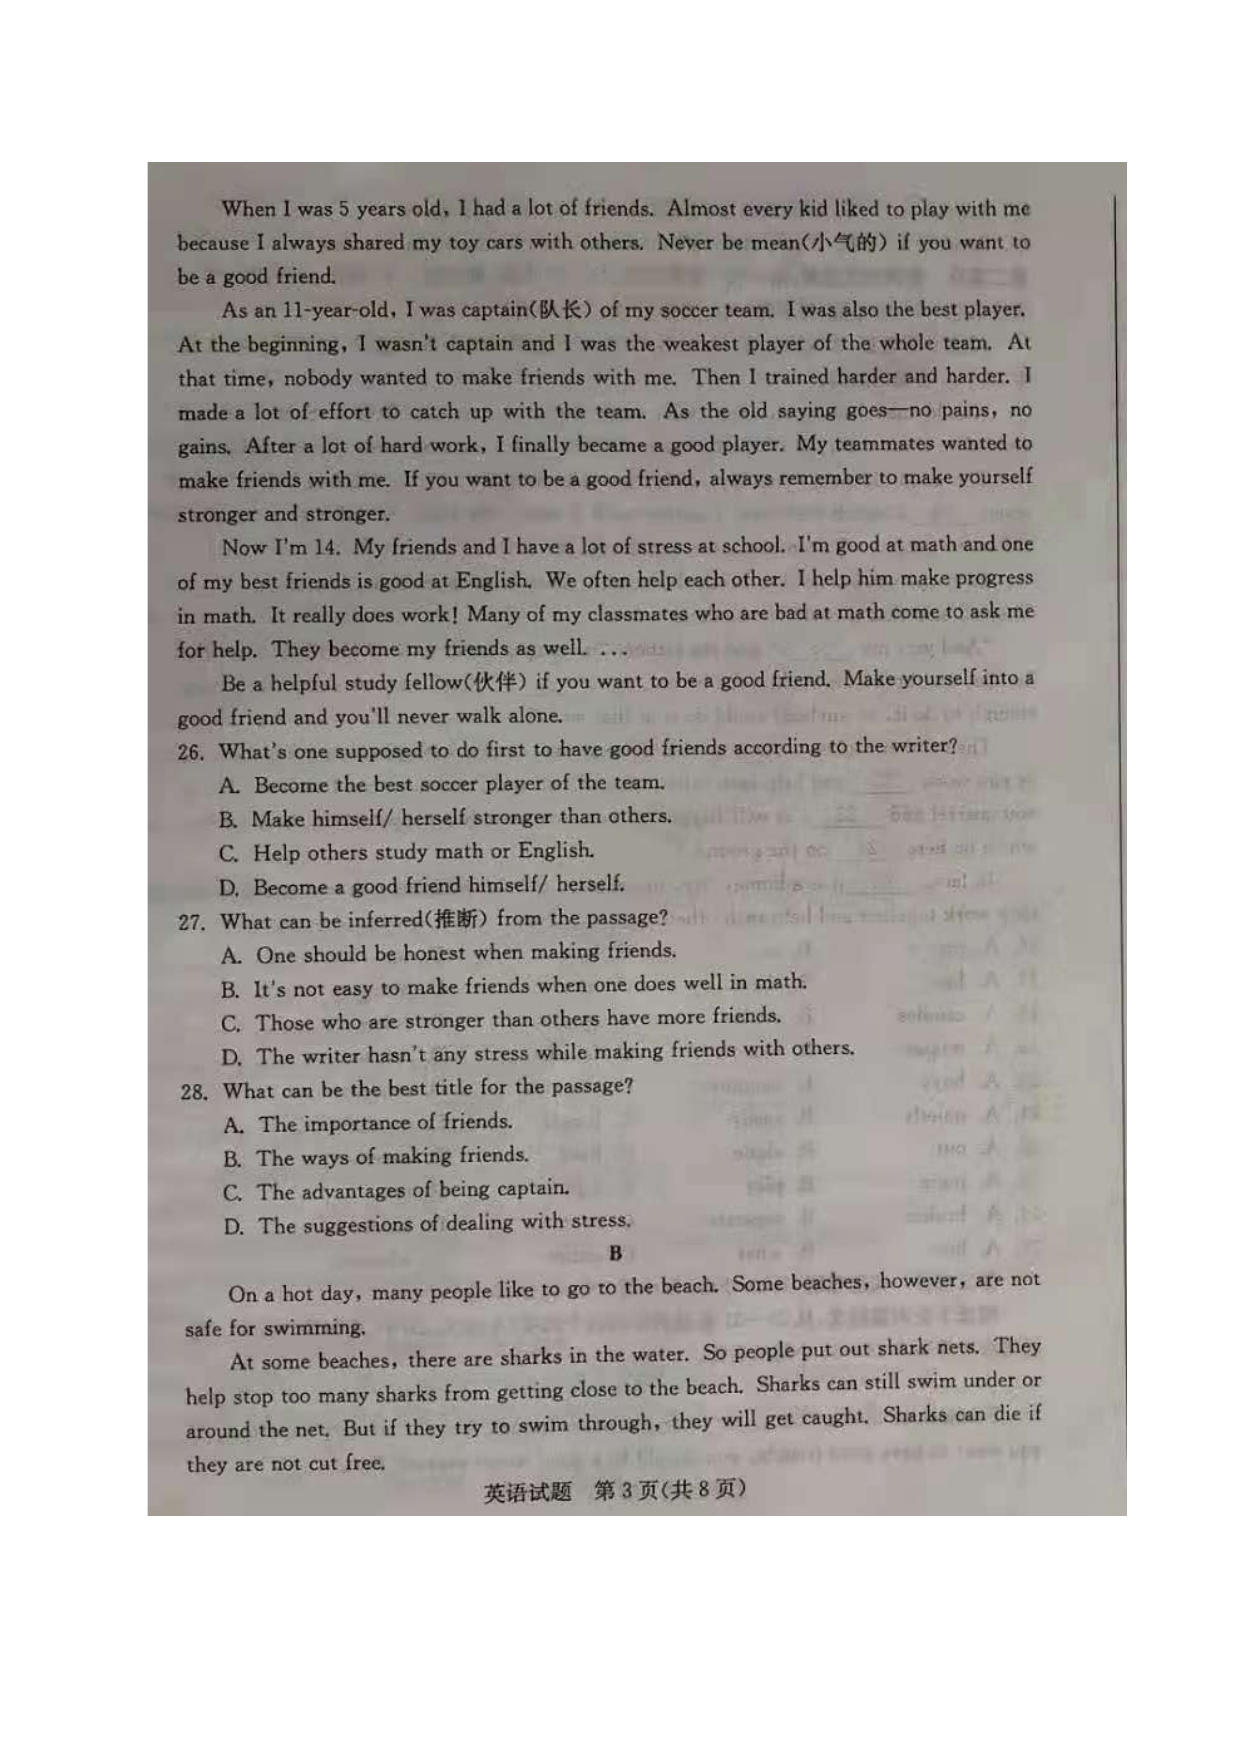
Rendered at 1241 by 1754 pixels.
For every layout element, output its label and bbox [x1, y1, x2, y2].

picture [147, 162, 1127, 1516]
